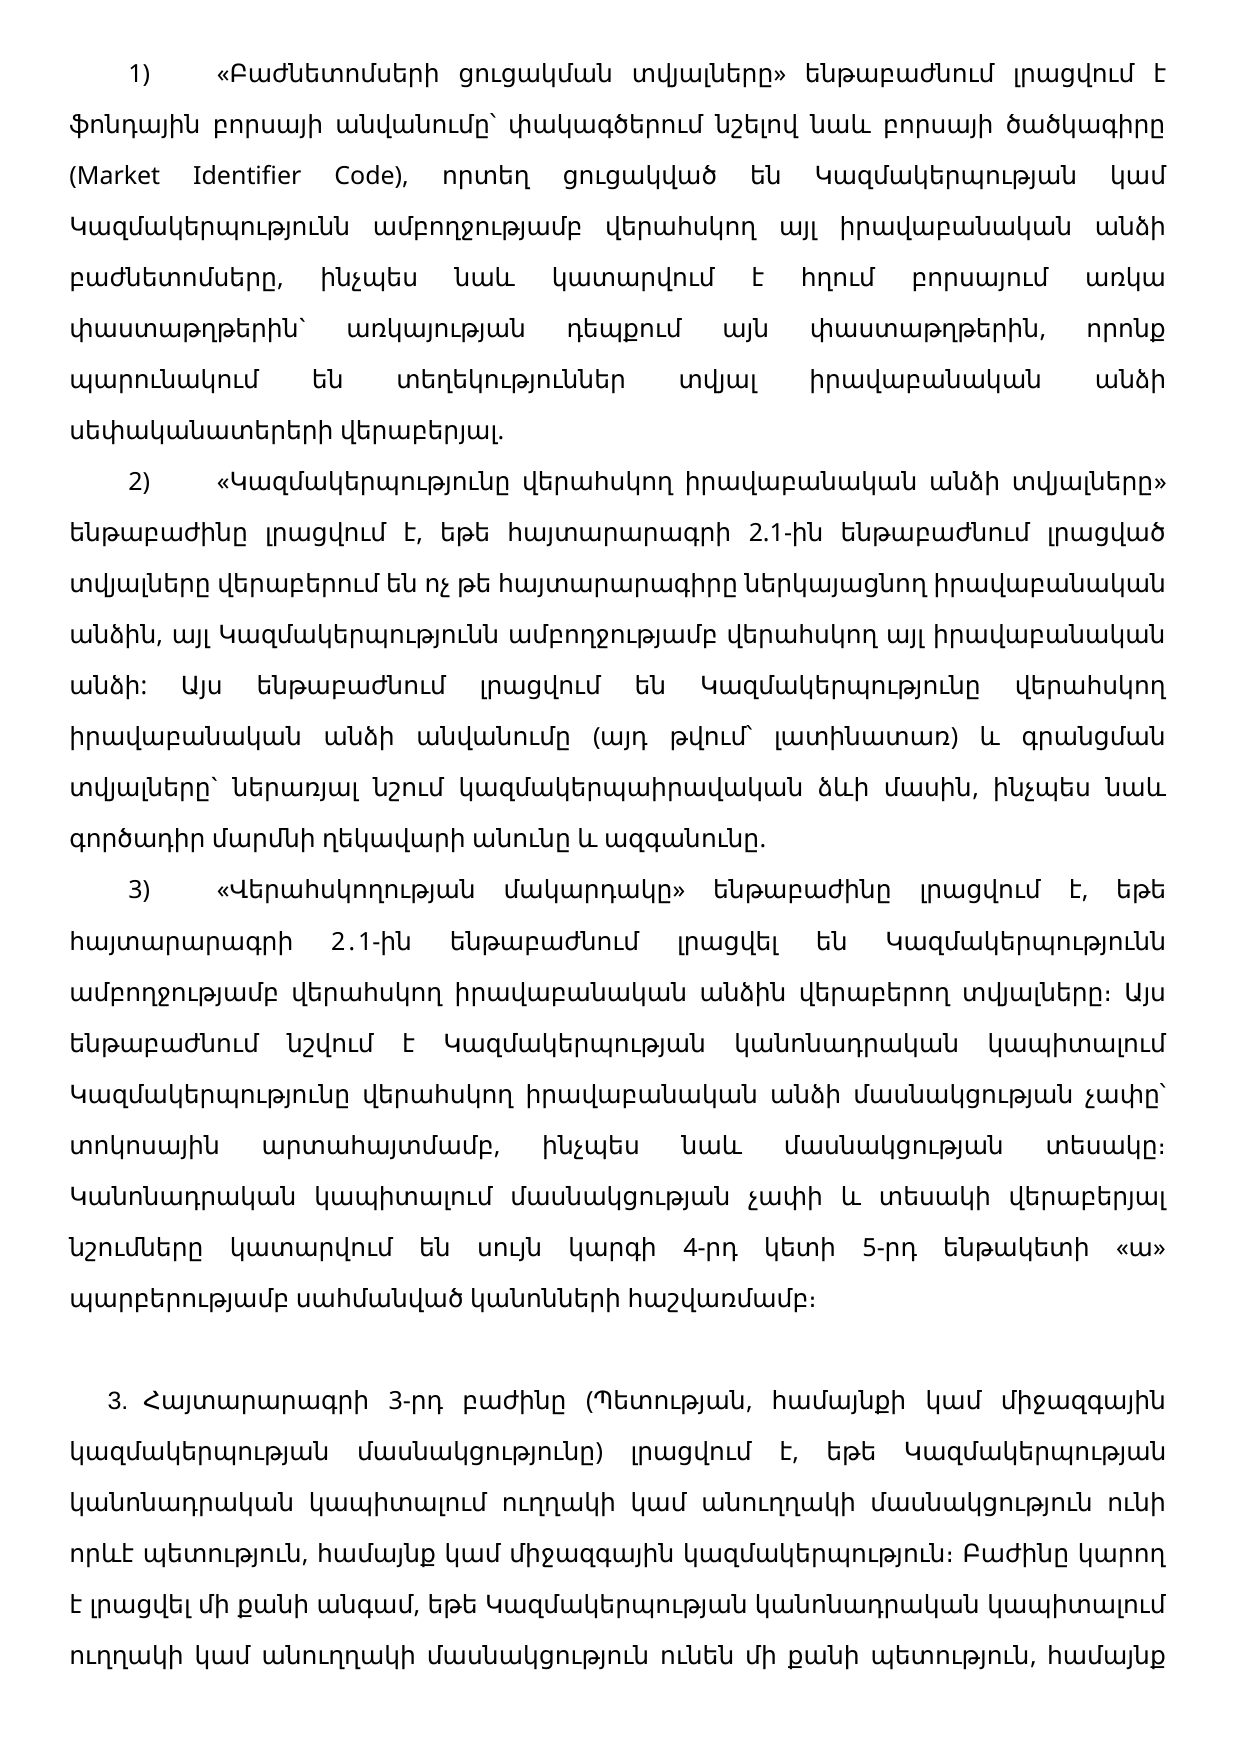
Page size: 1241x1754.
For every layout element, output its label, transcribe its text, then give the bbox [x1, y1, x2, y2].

list «Վերահսկողության մակարդակը» ենթաբաժինը լրացվում է, եթե հայտարարագրի 2․1-ին ենթաբաժնում լրացվել են Կազմակերպությունն ամբողջությամբ վերահսկող իրավաբանական անձին վերաբերող տվյալները։ Այս ենթաբաժնում նշվում է Կազմակերպության կանոնադրական կապիտալում Կազմակերպությունը վերահսկող իրավաբանական անձի մասնակցության չափը՝ տոկոսային արտահայտմամբ, ինչպես նաև մասնակցության տեսակը։ Կանոնադրական կապիտալում մասնակցության չափի և տեսակի վերաբերյալ նշումները կատարվում են սույն կարգի 4-րդ կետի 5-րդ ենթակետի «ա» պարբերությամբ սահմանված կանոնների հաշվառմամբ։ [69, 872, 1167, 1314]
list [69, 1383, 1167, 1672]
list «Բաժնետոմսերի ցուցակման տվյալները» ենթաբաժնում լրացվում է ֆոնդային բորսայի անվանումը՝ փակագծերում նշելով նաև բորսայի ծածկագիրը (Market Identifier Code), որտեղ ցուցակված են Կազմակերպության կամ Կազմակերպությունն ամբողջությամբ վերահսկող այլ իրավաբանական անձի բաժնետոմսերը, ինչպես նաև կատարվում է հղում բորսայում առկա փաստաթղթերին` առկայության դեպքում այն փաստաթղթերին, որոնք պարունակում են տեղեկություններ տվյալ իրավաբանական անձի սեփականատերերի վերաբերյալ. [69, 56, 1167, 447]
list «Կազմակերպությունը վերահսկող իրավաբանական անձի տվյալները» ենթաբաժինը լրացվում է, եթե հայտարարագրի 2.1-ին ենթաբաժնում լրացված տվյալները վերաբերում են ոչ թե հայտարարագիրը ներկայացնող իրավաբանական անձին, այլ Կազմակերպությունն ամբողջությամբ վերահսկող այլ իրավաբանական անձի: Այս ենթաբաժնում լրացվում են Կազմակերպությունը վերահսկող իրավաբանական անձի անվանումը (այդ թվում՝ լատինատառ) և գրանցման տվյալները` ներառյալ նշում կազմակերպաիրավական ձևի մասին, ինչպես նաև գործադիր մարմնի ղեկավարի անունը և ազգանունը. [69, 464, 1167, 855]
